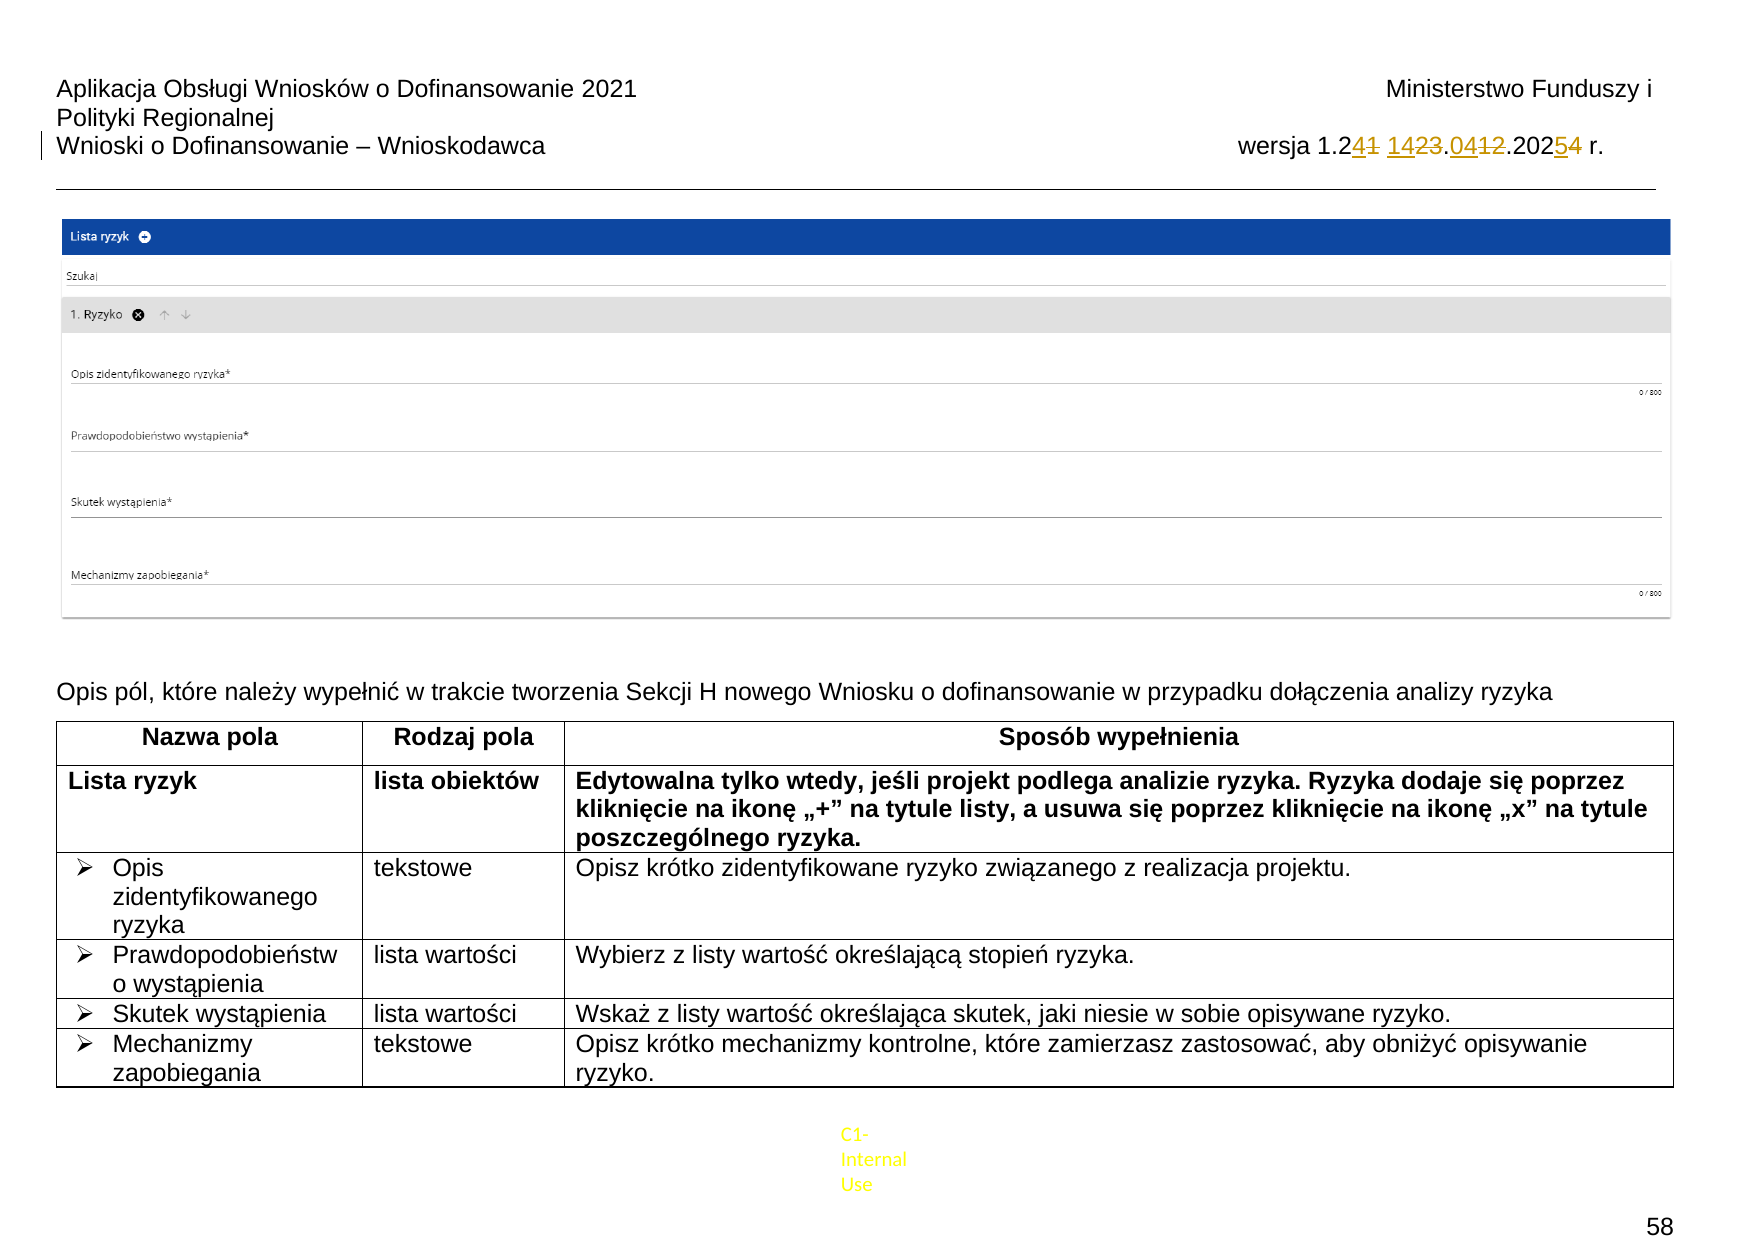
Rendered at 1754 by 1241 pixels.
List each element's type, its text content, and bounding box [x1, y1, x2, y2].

table_cell Edytowalna tylko wtedy, jeśli projekt podlega analizie ryzyka. Ryzyka dodaje się poprzez kliknięcie na ikonę „+” na tytule listy, a usuwa się poprzez kliknięcie na ikonę „x” na tytule poszczególnego ryzyka. [565, 766, 1673, 852]
table_header Rodzaj pola [363, 722, 564, 764]
table_cell Wybierz z listy wartość określającą stopień ryzyka. [565, 940, 1673, 998]
table_cell Opis zidentyfikowanego ryzyka [57, 853, 362, 939]
table_cell Wskaż z listy wartość określająca skutek, jaki niesie w sobie opisywane ryzyko. [565, 999, 1673, 1028]
text Opis pól, które należy wypełnić w trakcie tworzenia Sekcji H nowego Wniosku o dofinansowanie w przypadku dołączenia analizy ryzyka [56, 677, 1674, 706]
table_cell Opisz krótko zidentyfikowane ryzyko związanego z realizacja projektu. [565, 853, 1673, 939]
table_cell tekstowe [363, 1029, 564, 1086]
table_cell lista wartości [363, 940, 564, 998]
table_cell lista obiektów [363, 766, 564, 852]
table_header Sposób wypełnienia [565, 722, 1673, 764]
table_cell Prawdopodobieństwo wystąpienia [57, 940, 362, 998]
table_cell tekstowe [363, 853, 564, 939]
picture [56, 218, 1676, 620]
table_header Nazwa pola [57, 722, 362, 764]
table_cell Skutek wystąpienia [57, 999, 362, 1028]
table_cell Lista ryzyk [57, 766, 362, 852]
table_cell Mechanizmy zapobiegania [57, 1029, 362, 1086]
table_cell Opisz krótko mechanizmy kontrolne, które zamierzasz zastosować, aby obniżyć opisywanie ryzyko. [565, 1029, 1673, 1086]
table_cell lista wartości [363, 999, 564, 1028]
